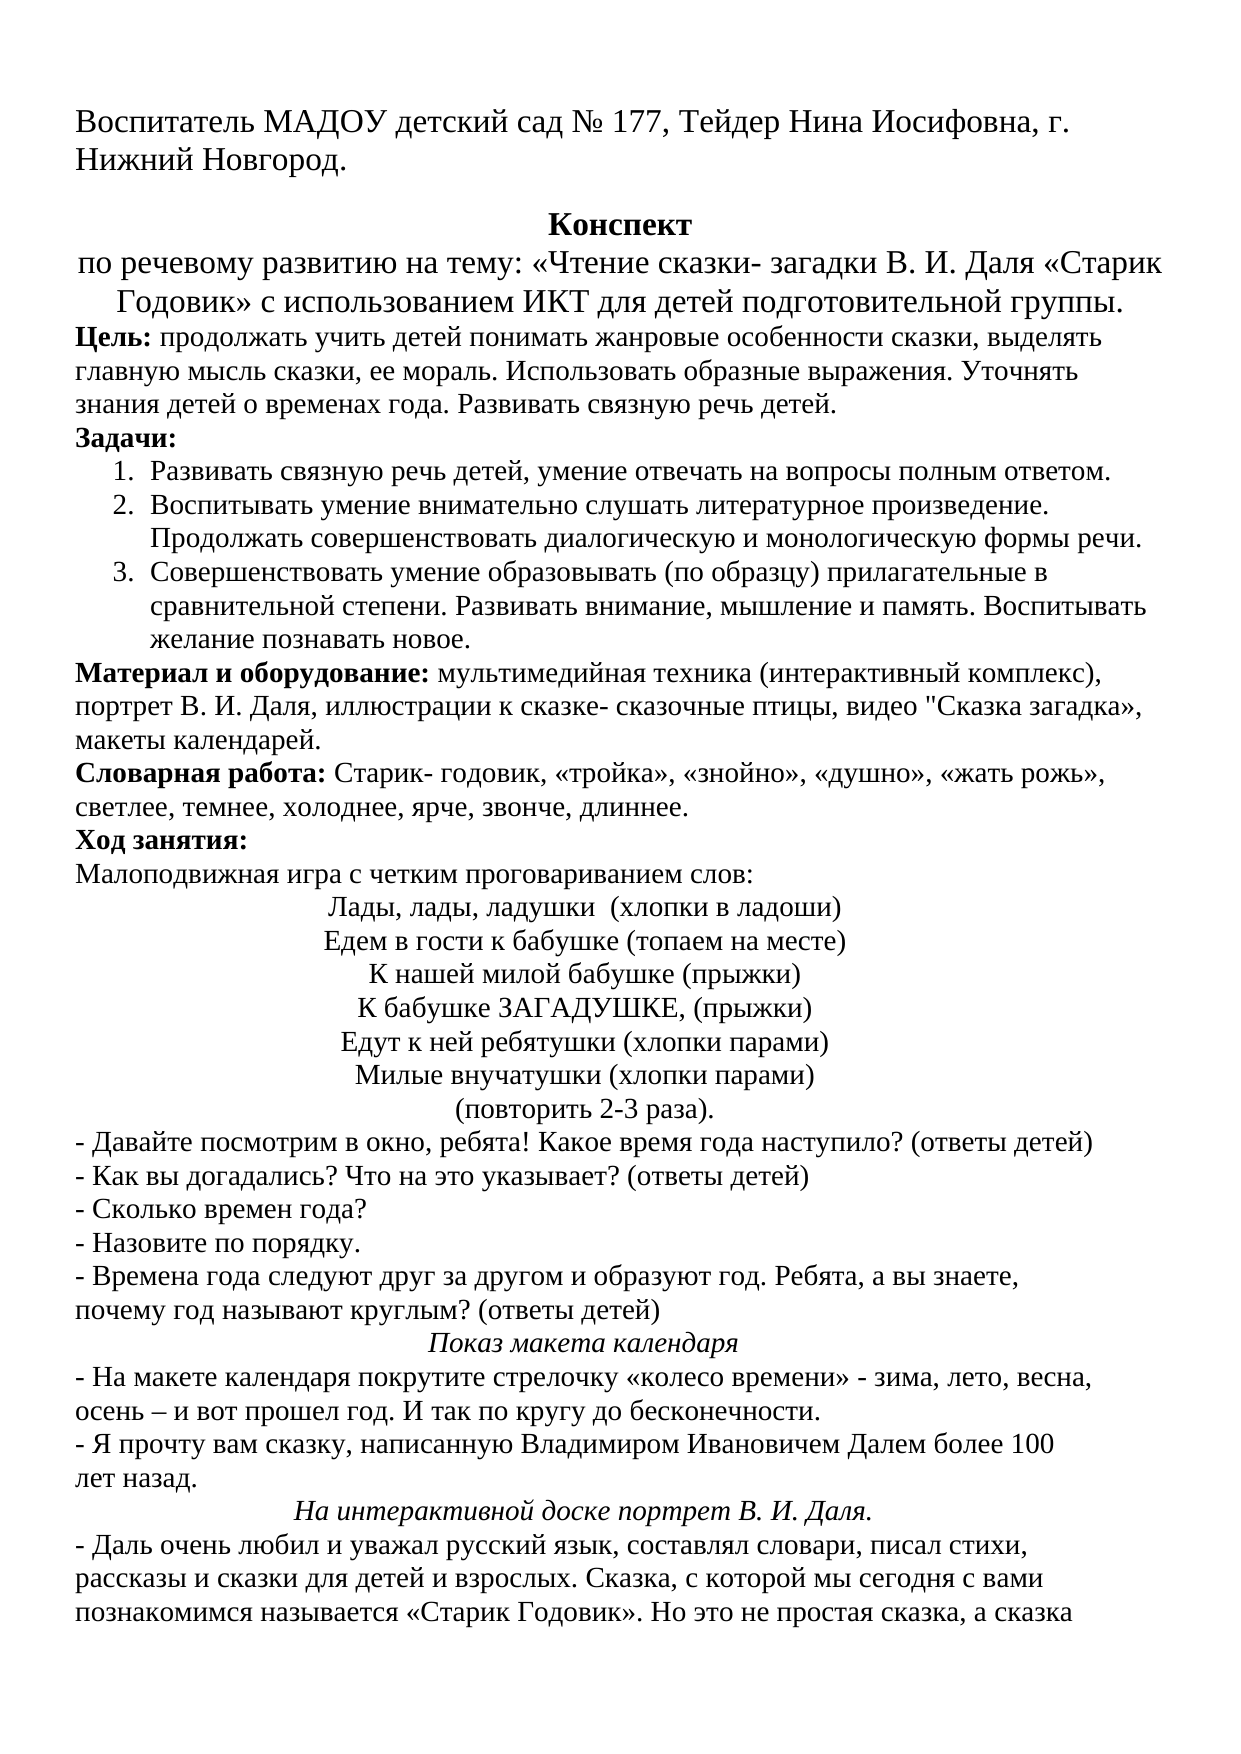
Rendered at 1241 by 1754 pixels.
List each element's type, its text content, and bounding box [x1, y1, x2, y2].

text Воспитатель МАДОУ детский сад № 177, Тейдер Нина Иосифовна, г. Нижний Новгород. [75, 101, 1165, 178]
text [75, 1527, 1094, 1627]
text Конспект [75, 204, 1165, 243]
text - Назовите по порядку. [75, 1225, 1094, 1258]
text - Времена года следуют друг за другом и образуют год. Ребята, а вы знаете, почему год называют круглым? (ответы детей) [75, 1258, 1094, 1326]
text Показ макета календаря [75, 1326, 1094, 1359]
text Задачи: [75, 420, 1165, 453]
list Воспитывать умение внимательно слушать литературное произведение. Продолжать совершенствовать диалогическую и монологическую формы речи. [112, 487, 1165, 554]
text Едут к ней ребятушки (хлопки парами) [75, 1024, 1094, 1057]
text - Я прочту вам сказку, написанную Владимиром Ивановичем Далем более 100 лет назад. [75, 1426, 1094, 1493]
text - Сколько времен года? [75, 1191, 1094, 1225]
text К нашей милой бабушке (прыжки) [75, 957, 1094, 990]
text Словарная работа: Старик- годовик, «тройка», «знойно», «душно», «жать рожь», светлее, темнее, холоднее, ярче, звонче, длиннее. [75, 755, 1165, 822]
text На интерактивной доске портрет В. И. Даля. [75, 1493, 1094, 1527]
text по речевому развитию на тему: «Чтение сказки- загадки В. И. Даля «Старик Годовик» с использованием ИКТ для детей подготовительной группы. [75, 243, 1165, 319]
text (повторить 2-3 раза). [75, 1091, 1094, 1124]
list Совершенствовать умение образовывать (по образцу) прилагательные в сравнительной степени. Развивать внимание, мышление и память. Воспитывать желание познавать новое. [112, 554, 1165, 655]
text Материал и оборудование: мультимедийная техника (интерактивный комплекс), портрет В. И. Даля, иллюстрации к сказке- сказочные птицы, видео "Сказка загадка», макеты календарей. [75, 655, 1165, 755]
text Малоподвижная игра с четким проговариванием слов: [75, 856, 1094, 889]
text Милые внучатушки (хлопки парами) [75, 1057, 1094, 1091]
text - На макете календаря покрутите стрелочку «колесо времени» - зима, лето, весна, осень – и вот прошел год. И так по кругу до бесконечности. [75, 1359, 1094, 1426]
text - Как вы догадались? Что на это указывает? (ответы детей) [75, 1158, 1094, 1191]
text Лады, лады, ладушки (хлопки в ладоши) [75, 889, 1094, 923]
text Цель: продолжать учить детей понимать жанровые особенности сказки, выделять главную мысль сказки, ее мораль. Использовать образные выражения. Уточнять знания детей о временах года. Развивать связную речь детей. [75, 319, 1165, 420]
text Ход занятия: [75, 822, 1165, 856]
text К бабушке ЗАГАДУШКЕ, (прыжки) [75, 990, 1094, 1024]
list Развивать связную речь детей, умение отвечать на вопросы полным ответом. [112, 453, 1165, 487]
text - Давайте посмотрим в окно, ребята! Какое время года наступило? (ответы детей) [75, 1124, 1094, 1158]
text Едем в гости к бабушке (топаем на месте) [75, 923, 1094, 957]
